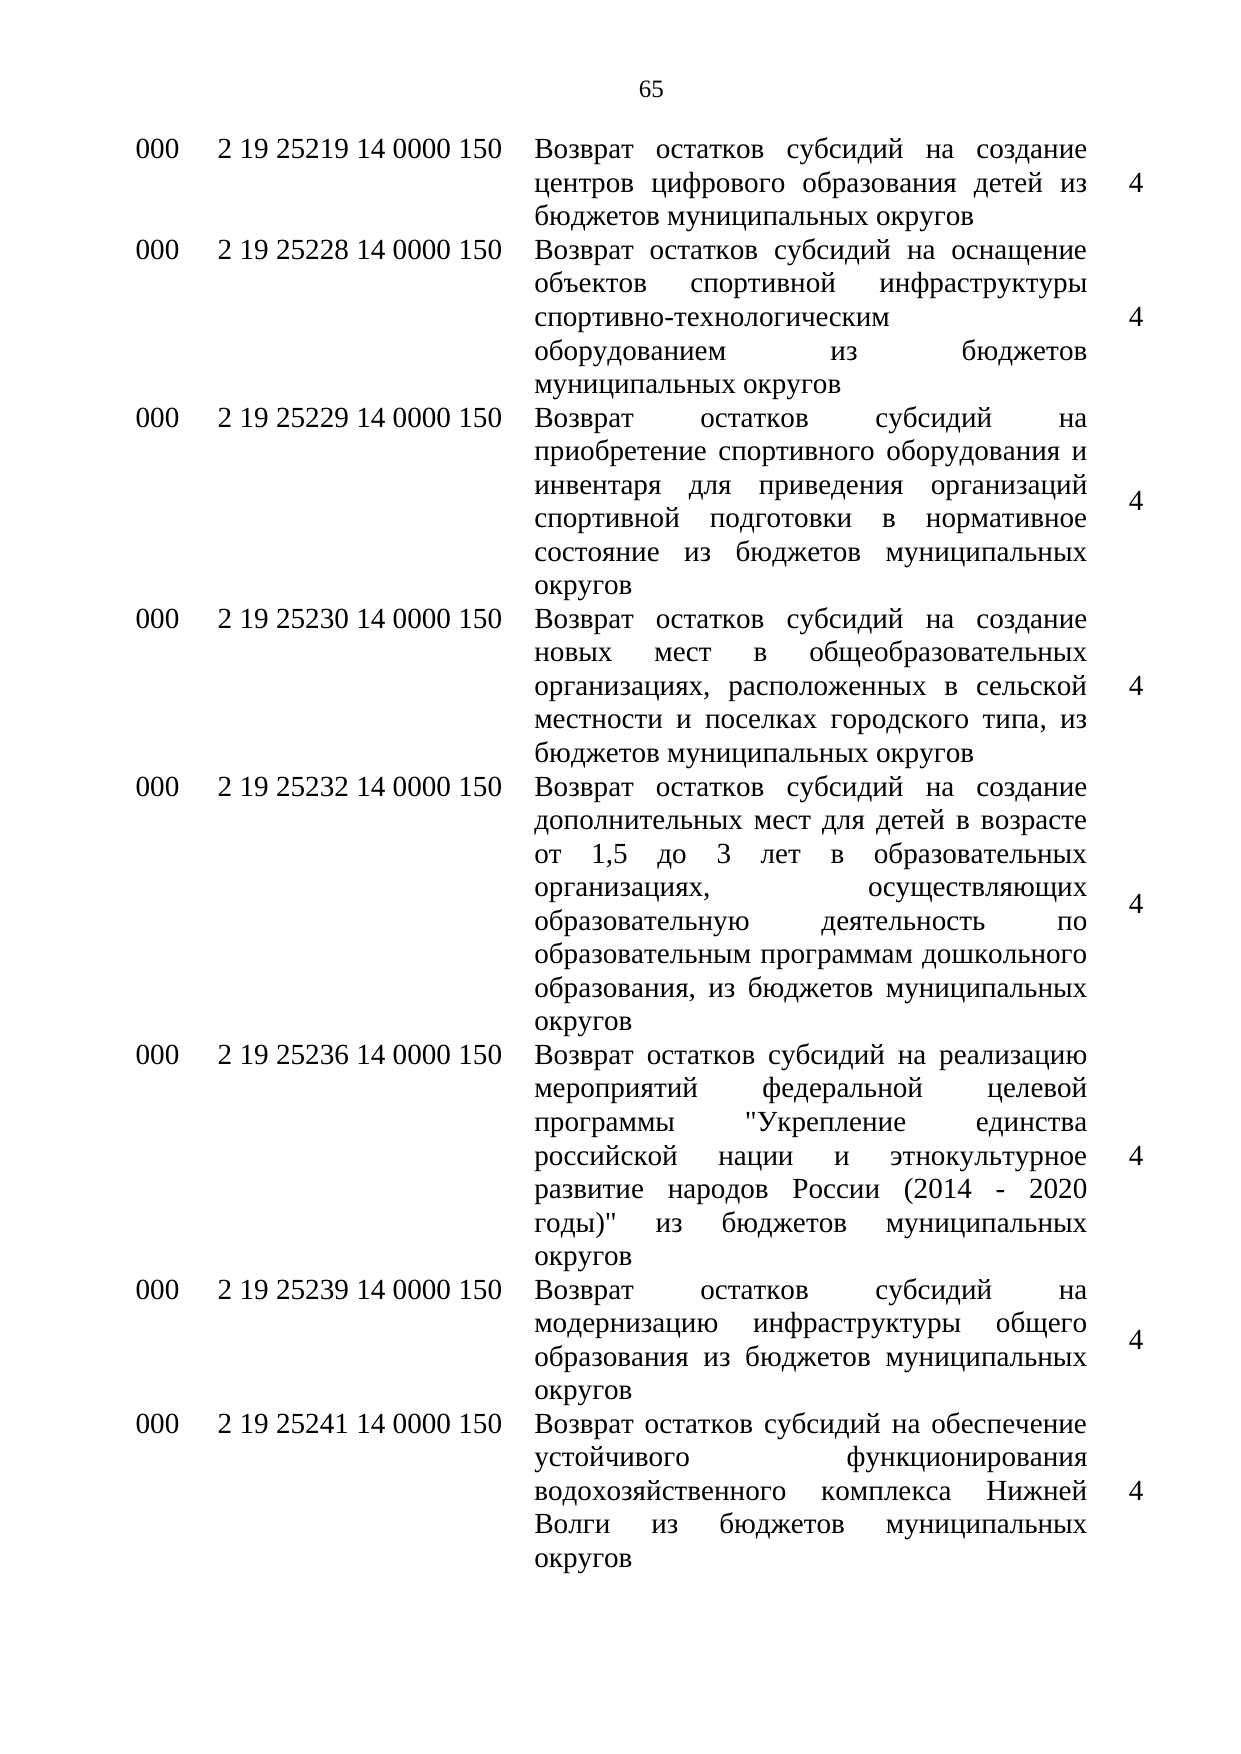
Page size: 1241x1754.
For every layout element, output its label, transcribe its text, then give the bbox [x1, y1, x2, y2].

table_cell Возврат остатков субсидий на создание дополнительных мест для детей в возрасте от 1,5 до 3 лет в образовательных организациях, осуществляющих образовательную деятельность по образовательным программам дошкольного образования, из бюджетов муниципальных округов [523, 769, 1099, 1037]
table_cell 000 [118, 232, 196, 400]
table_cell 4 [1099, 232, 1173, 400]
table_cell 000 [118, 131, 196, 232]
table_cell 4 [1099, 601, 1173, 769]
table_cell Возврат остатков субсидий на создание новых мест в общеобразовательных организациях, расположенных в сельской местности и поселках городского типа, из бюджетов муниципальных округов [523, 601, 1099, 769]
table_cell 2 19 25232 14 0000 150 [196, 769, 523, 1037]
table_cell Возврат остатков субсидий на модернизацию инфраструктуры общего образования из бюджетов муниципальных округов [523, 1272, 1099, 1406]
table_cell Возврат остатков субсидий на реализацию мероприятий федеральной целевой программы "Укрепление единства российской нации и этнокультурное развитие народов России (2014 - 2020 годы)" из бюджетов муниципальных округов [523, 1037, 1099, 1272]
table_cell Возврат остатков субсидий на приобретение спортивного оборудования и инвентаря для приведения организаций спортивной подготовки в нормативное состояние из бюджетов муниципальных округов [523, 400, 1099, 601]
table_cell Возврат остатков субсидий на обеспечение устойчивого функционирования водохозяйственного комплекса Нижней Волги из бюджетов муниципальных округов [523, 1406, 1099, 1574]
table_cell 000 [118, 601, 196, 769]
table_cell 4 [1099, 1406, 1173, 1574]
table_cell 4 [1099, 769, 1173, 1037]
table_cell 2 19 25228 14 0000 150 [196, 232, 523, 400]
table_cell 4 [1099, 1272, 1173, 1406]
table_cell 2 19 25239 14 0000 150 [196, 1272, 523, 1406]
table_cell 4 [1099, 131, 1173, 232]
table_cell 2 19 25236 14 0000 150 [196, 1037, 523, 1272]
table_cell 4 [1099, 400, 1173, 601]
table_cell 2 19 25230 14 0000 150 [196, 601, 523, 769]
table_cell 000 [118, 1406, 196, 1574]
table_cell 000 [118, 1272, 196, 1406]
table_cell 4 [1099, 1037, 1173, 1272]
table_cell Возврат остатков субсидий на оснащение объектов спортивной инфраструктуры спортивно-технологическим оборудованием из бюджетов муниципальных округов [523, 232, 1099, 400]
table_cell 000 [118, 400, 196, 601]
table_cell 000 [118, 1037, 196, 1272]
table_cell 2 19 25229 14 0000 150 [196, 400, 523, 601]
table_cell 2 19 25219 14 0000 150 [196, 131, 523, 232]
table_cell Возврат остатков субсидий на создание центров цифрового образования детей из бюджетов муниципальных округов [523, 131, 1099, 232]
table_cell 000 [118, 769, 196, 1037]
table_cell 2 19 25241 14 0000 150 [196, 1406, 523, 1574]
